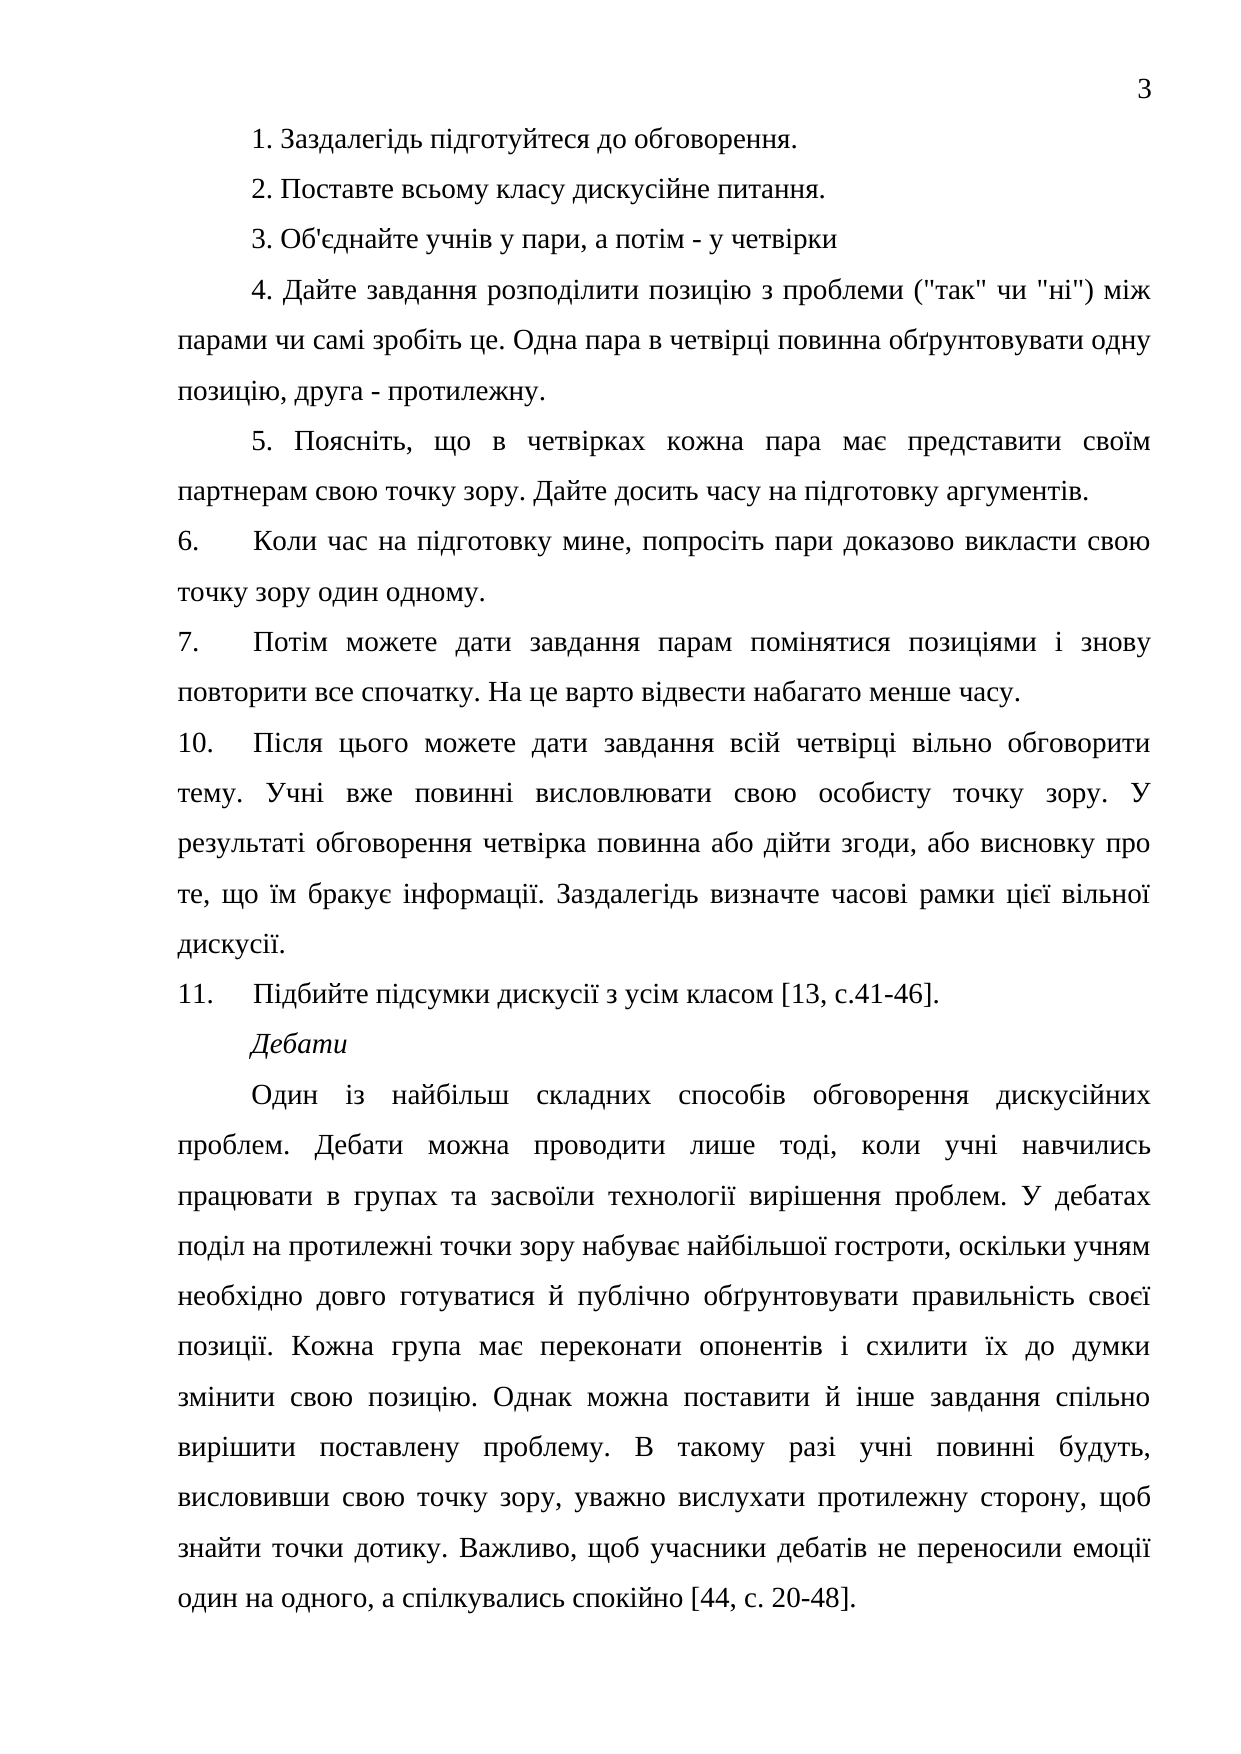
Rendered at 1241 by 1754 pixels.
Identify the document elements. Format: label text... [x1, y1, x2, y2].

text 4. Дайте завдання розподілити позицію з проблеми ("так" чи "ні") між парами чи самі зробіть це. Одна пара в четвірці повинна обґрунтовувати одну позицію, друга - протилежну. [177, 272, 1152, 406]
text Один із найбільш складних способів обговорення дискусійних проблем. Дебати можна проводити лише тоді, коли учні навчились працювати в групах та засвоїли технології вирішення проблем. У дебатах поділ на протилежні точки зору набуває найбільшої гостроти, оскільки учням необхідно довго готуватися й публічно обґрунтовувати правильність своєї позиції. Кожна група має переконати опонентів і схилити їх до думки змінити свою позицію. Однак можна поставити й інше завдання спільно вирішити поставлену проблему. В такому разі учні повинні будуть, висловивши свою точку зору, уважно вислухати протилежну сторону, щоб знайти точки дотику. Важливо, щоб учасники дебатів не переносили емоції один на одного, а спілкувались спокійно [44, с. 20-48]. [177, 1077, 1152, 1614]
list Підбийте підсумки дискусії з усім класом [13, с.41-46]. [177, 976, 1152, 1010]
text 5. Поясніть, що в четвірках кожна пара має представити своїм партнерам свою точку зору. Дайте досить часу на підготовку аргументів. [177, 423, 1152, 507]
text 2. Поставте всьому класу дискусійне питання. [177, 171, 1152, 205]
text 1. Заздалегідь підготуйтеся до обговорення. [177, 121, 1152, 154]
text Дебати [177, 1027, 1152, 1060]
text 3. Об'єднайте учнів у пари, а потім - у четвірки [177, 222, 1152, 255]
list Потім можете дати завдання парам помінятися позиціями і знову повторити все спочатку. На це варто відвести набагато менше часу. [177, 624, 1152, 708]
list Після цього можете дати завдання всій четвірці вільно обговорити тему. Учні вже повинні висловлювати свою особисту точку зору. У результаті обговорення четвірка повинна або дійти згоди, або висновку про те, що їм бракує інформації. Заздалегідь визначте часові рамки цієї вільної дискусії. [177, 725, 1152, 959]
list Коли час на підготовку мине, попросіть пари доказово викласти свою точку зору один одному. [177, 523, 1152, 607]
